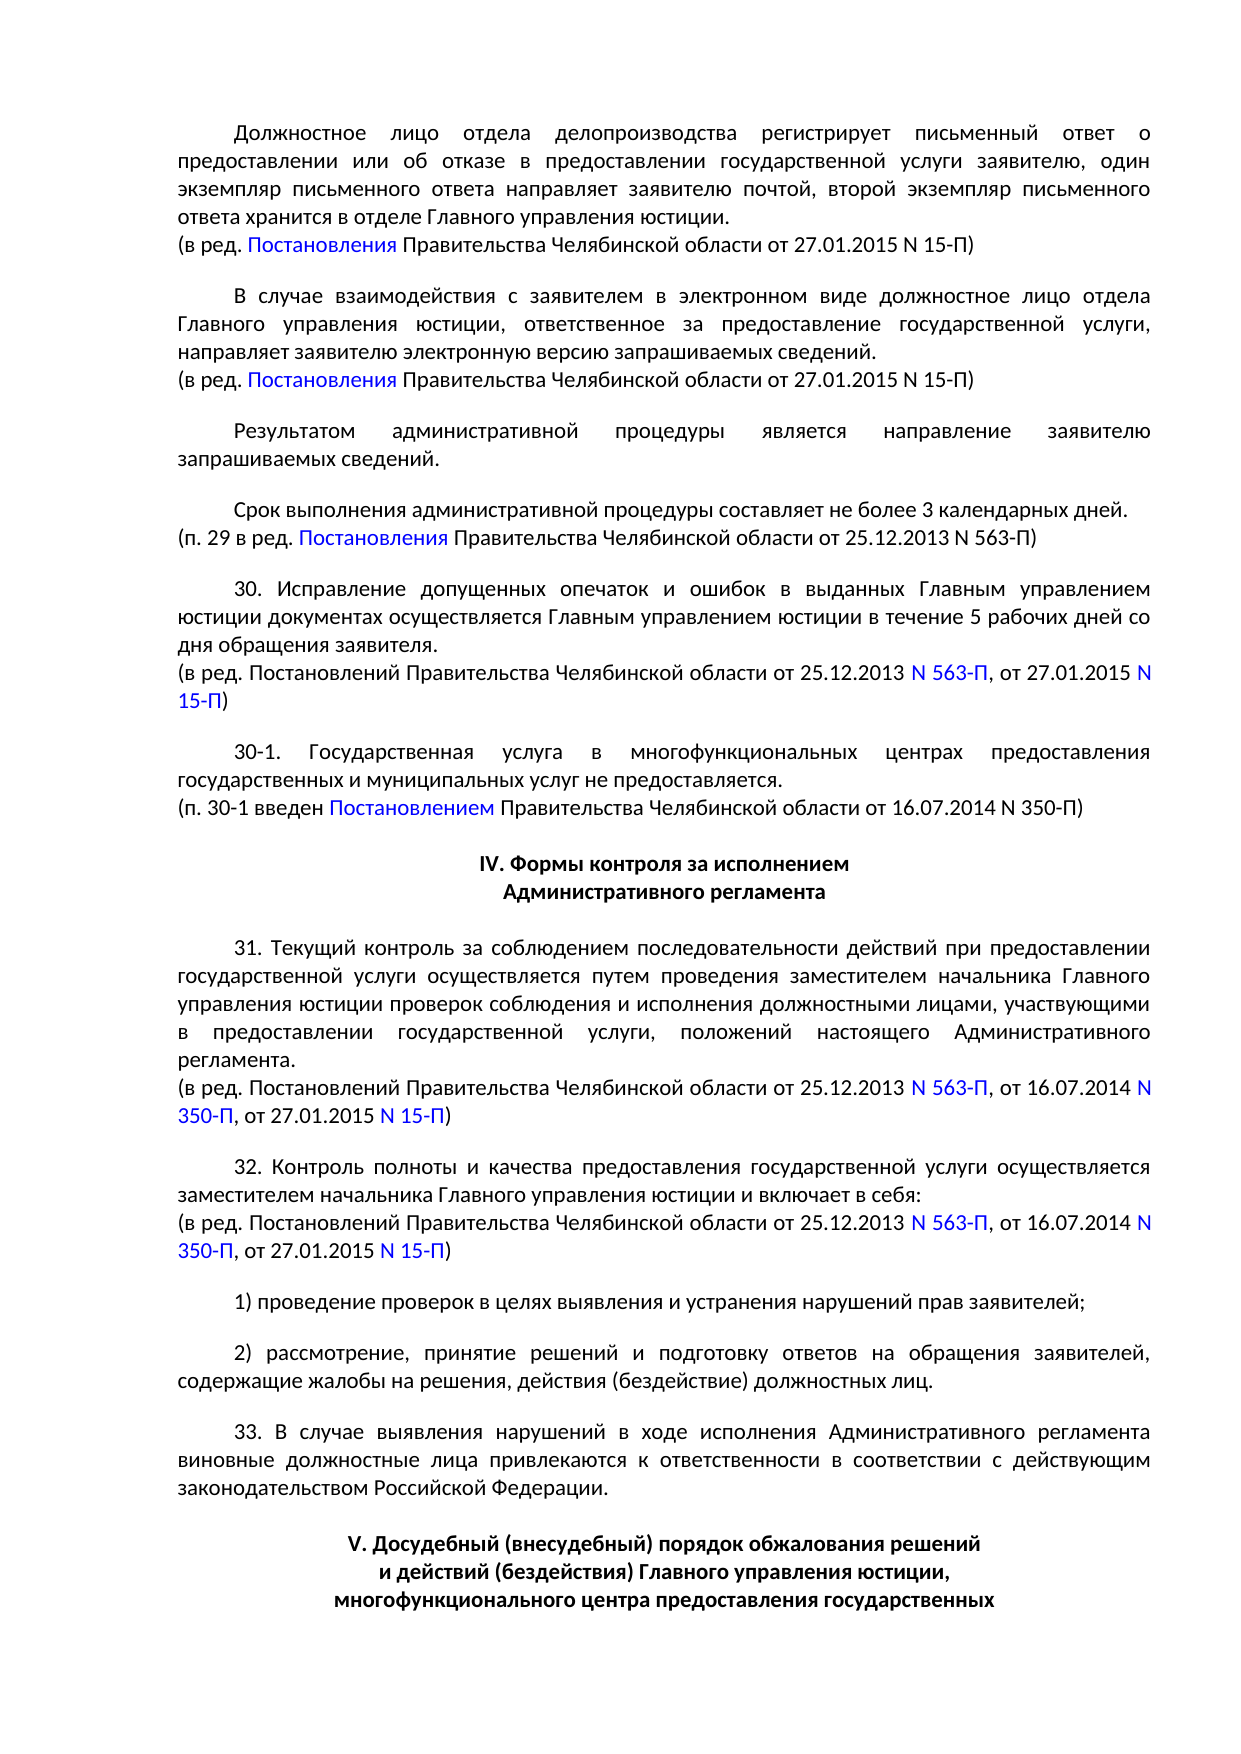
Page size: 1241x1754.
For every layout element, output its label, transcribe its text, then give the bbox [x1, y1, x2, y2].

text В случае взаимодействия с заявителем в электронном виде должностное лицо отдела Главного управления юстиции, ответственное за предоставление государственной услуги, направляет заявителю электронную версию запрашиваемых сведений. [177, 281, 1152, 365]
title многофункционального центра предоставления государственных [177, 1585, 1152, 1613]
text Срок выполнения административной процедуры составляет не более 3 календарных дней. [177, 495, 1152, 523]
title Административного регламента [177, 877, 1152, 905]
text 30. Исправление допущенных опечаток и ошибок в выданных Главным управлением юстиции документах осуществляется Главным управлением юстиции в течение 5 рабочих дней со дня обращения заявителя. [177, 574, 1152, 658]
title и действий (бездействия) Главного управления юстиции, [177, 1557, 1152, 1585]
text (п. 29 в ред. Постановления Правительства Челябинской области от 25.12.2013 N 563-П) [177, 523, 1152, 551]
text Результатом административной процедуры является направление заявителю запрашиваемых сведений. [177, 416, 1152, 472]
text (в ред. Постановления Правительства Челябинской области от 27.01.2015 N 15-П) [177, 365, 1152, 393]
text (в ред. Постановлений Правительства Челябинской области от 25.12.2013 N 563-П, от 16.07.2014 N 350-П, от 27.01.2015 N 15-П) [177, 1208, 1152, 1264]
text (в ред. Постановлений Правительства Челябинской области от 25.12.2013 N 563-П, от 16.07.2014 N 350-П, от 27.01.2015 N 15-П) [177, 1073, 1152, 1129]
title IV. Формы контроля за исполнением [177, 849, 1152, 877]
text 31. Текущий контроль за соблюдением последовательности действий при предоставлении государственной услуги осуществляется путем проведения заместителем начальника Главного управления юстиции проверок соблюдения и исполнения должностными лицами, участвующими в предоставлении государственной услуги, положений настоящего Административного регламента. [177, 933, 1152, 1073]
title V. Досудебный (внесудебный) порядок обжалования решений [177, 1529, 1152, 1557]
text 30-1. Государственная услуга в многофункциональных центрах предоставления государственных и муниципальных услуг не предоставляется. [177, 737, 1152, 793]
text 1) проведение проверок в целях выявления и устранения нарушений прав заявителей; [177, 1287, 1152, 1315]
text (в ред. Постановлений Правительства Челябинской области от 25.12.2013 N 563-П, от 27.01.2015 N 15-П) [177, 658, 1152, 714]
text 2) рассмотрение, принятие решений и подготовку ответов на обращения заявителей, содержащие жалобы на решения, действия (бездействие) должностных лиц. [177, 1338, 1152, 1394]
text (в ред. Постановления Правительства Челябинской области от 27.01.2015 N 15-П) [177, 230, 1152, 258]
text Должностное лицо отдела делопроизводства регистрирует письменный ответ о предоставлении или об отказе в предоставлении государственной услуги заявителю, один экземпляр письменного ответа направляет заявителю почтой, второй экземпляр письменного ответа хранится в отделе Главного управления юстиции. [177, 118, 1152, 230]
text (п. 30-1 введен Постановлением Правительства Челябинской области от 16.07.2014 N 350-П) [177, 793, 1152, 821]
text 32. Контроль полноты и качества предоставления государственной услуги осуществляется заместителем начальника Главного управления юстиции и включает в себя: [177, 1152, 1152, 1208]
text 33. В случае выявления нарушений в ходе исполнения Административного регламента виновные должностные лица привлекаются к ответственности в соответствии с действующим законодательством Российской Федерации. [177, 1417, 1152, 1501]
